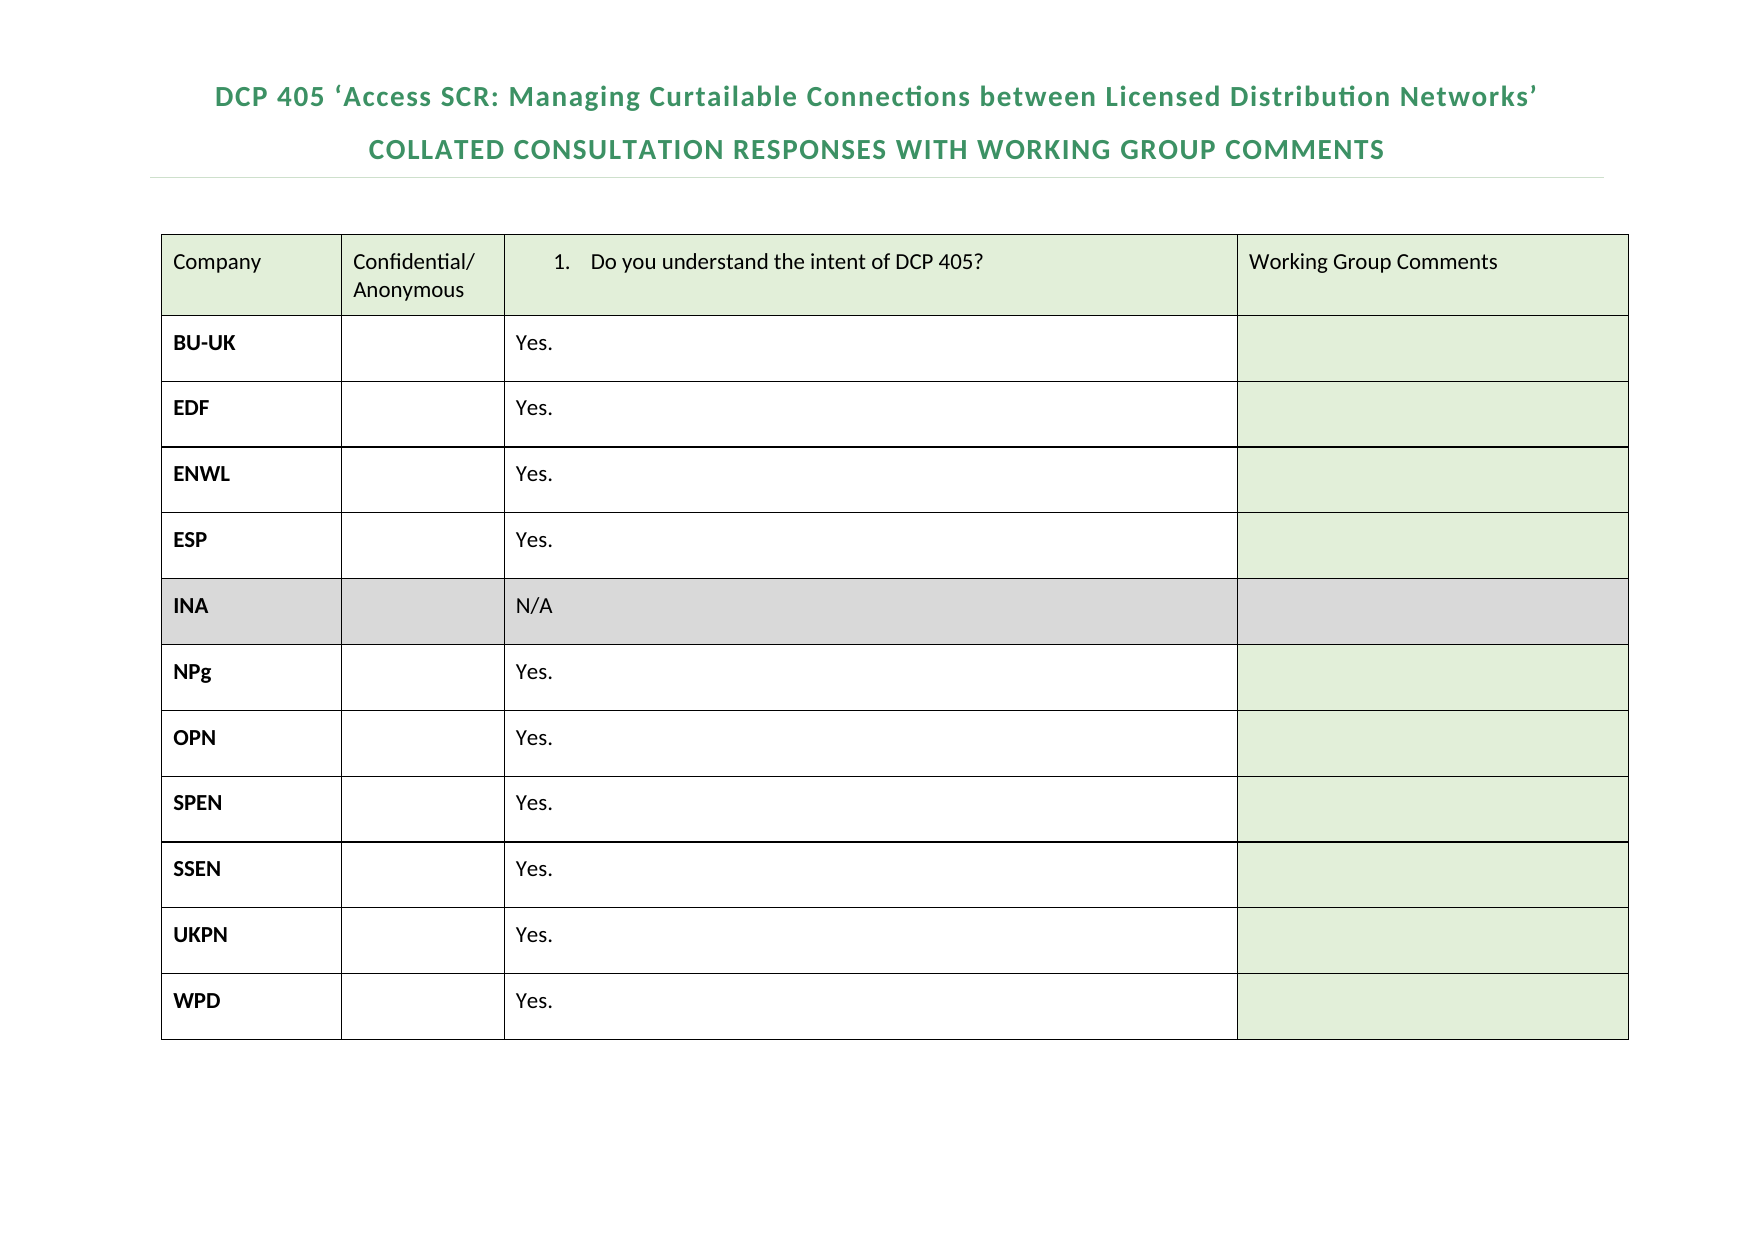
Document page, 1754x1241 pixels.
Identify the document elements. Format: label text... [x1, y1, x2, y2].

table_cell [342, 777, 504, 841]
table_cell Yes. [505, 908, 1237, 973]
table_cell NPg [162, 645, 341, 710]
table_cell Yes. [505, 316, 1237, 381]
table_cell [1238, 513, 1628, 578]
table_cell [342, 843, 504, 907]
table_header Company [162, 235, 341, 315]
table_cell [342, 448, 504, 512]
table_cell [342, 382, 504, 446]
table_cell INA [162, 579, 341, 644]
table_cell Yes. [505, 974, 1237, 1039]
table_cell [1238, 645, 1628, 710]
table_cell [342, 908, 504, 973]
table_cell [1238, 448, 1628, 512]
table_cell [342, 316, 504, 381]
table_cell [1238, 711, 1628, 776]
table_cell Yes. [505, 382, 1237, 446]
table_cell UKPN [162, 908, 341, 973]
table_cell Yes. [505, 777, 1237, 841]
table_cell [1238, 316, 1628, 381]
table_cell Yes. [505, 843, 1237, 907]
table_cell Yes. [505, 448, 1237, 512]
table_cell ENWL [162, 448, 341, 512]
table_cell SPEN [162, 777, 341, 841]
table_cell WPD [162, 974, 341, 1039]
table_cell [1238, 382, 1628, 446]
table_cell Yes. [505, 711, 1237, 776]
table_header Do you understand the intent of DCP 405? [505, 235, 1237, 315]
table_cell [1238, 974, 1628, 1039]
table_cell [342, 645, 504, 710]
table_cell OPN [162, 711, 341, 776]
table_cell [342, 711, 504, 776]
table_cell [1238, 908, 1628, 973]
table_header Confidential/ Anonymous [342, 235, 504, 315]
table_cell BU-UK [162, 316, 341, 381]
table_cell ESP [162, 513, 341, 578]
table_cell [1238, 777, 1628, 841]
table_cell [1238, 579, 1628, 644]
table_header Working Group Comments [1238, 235, 1628, 315]
table_cell [342, 579, 504, 644]
table_cell SSEN [162, 843, 341, 907]
table_cell [342, 513, 504, 578]
table_cell Yes. [505, 513, 1237, 578]
table_cell Yes. [505, 645, 1237, 710]
table_cell [342, 974, 504, 1039]
table_cell N/A [505, 579, 1237, 644]
table_cell EDF [162, 382, 341, 446]
table_cell [1238, 843, 1628, 907]
